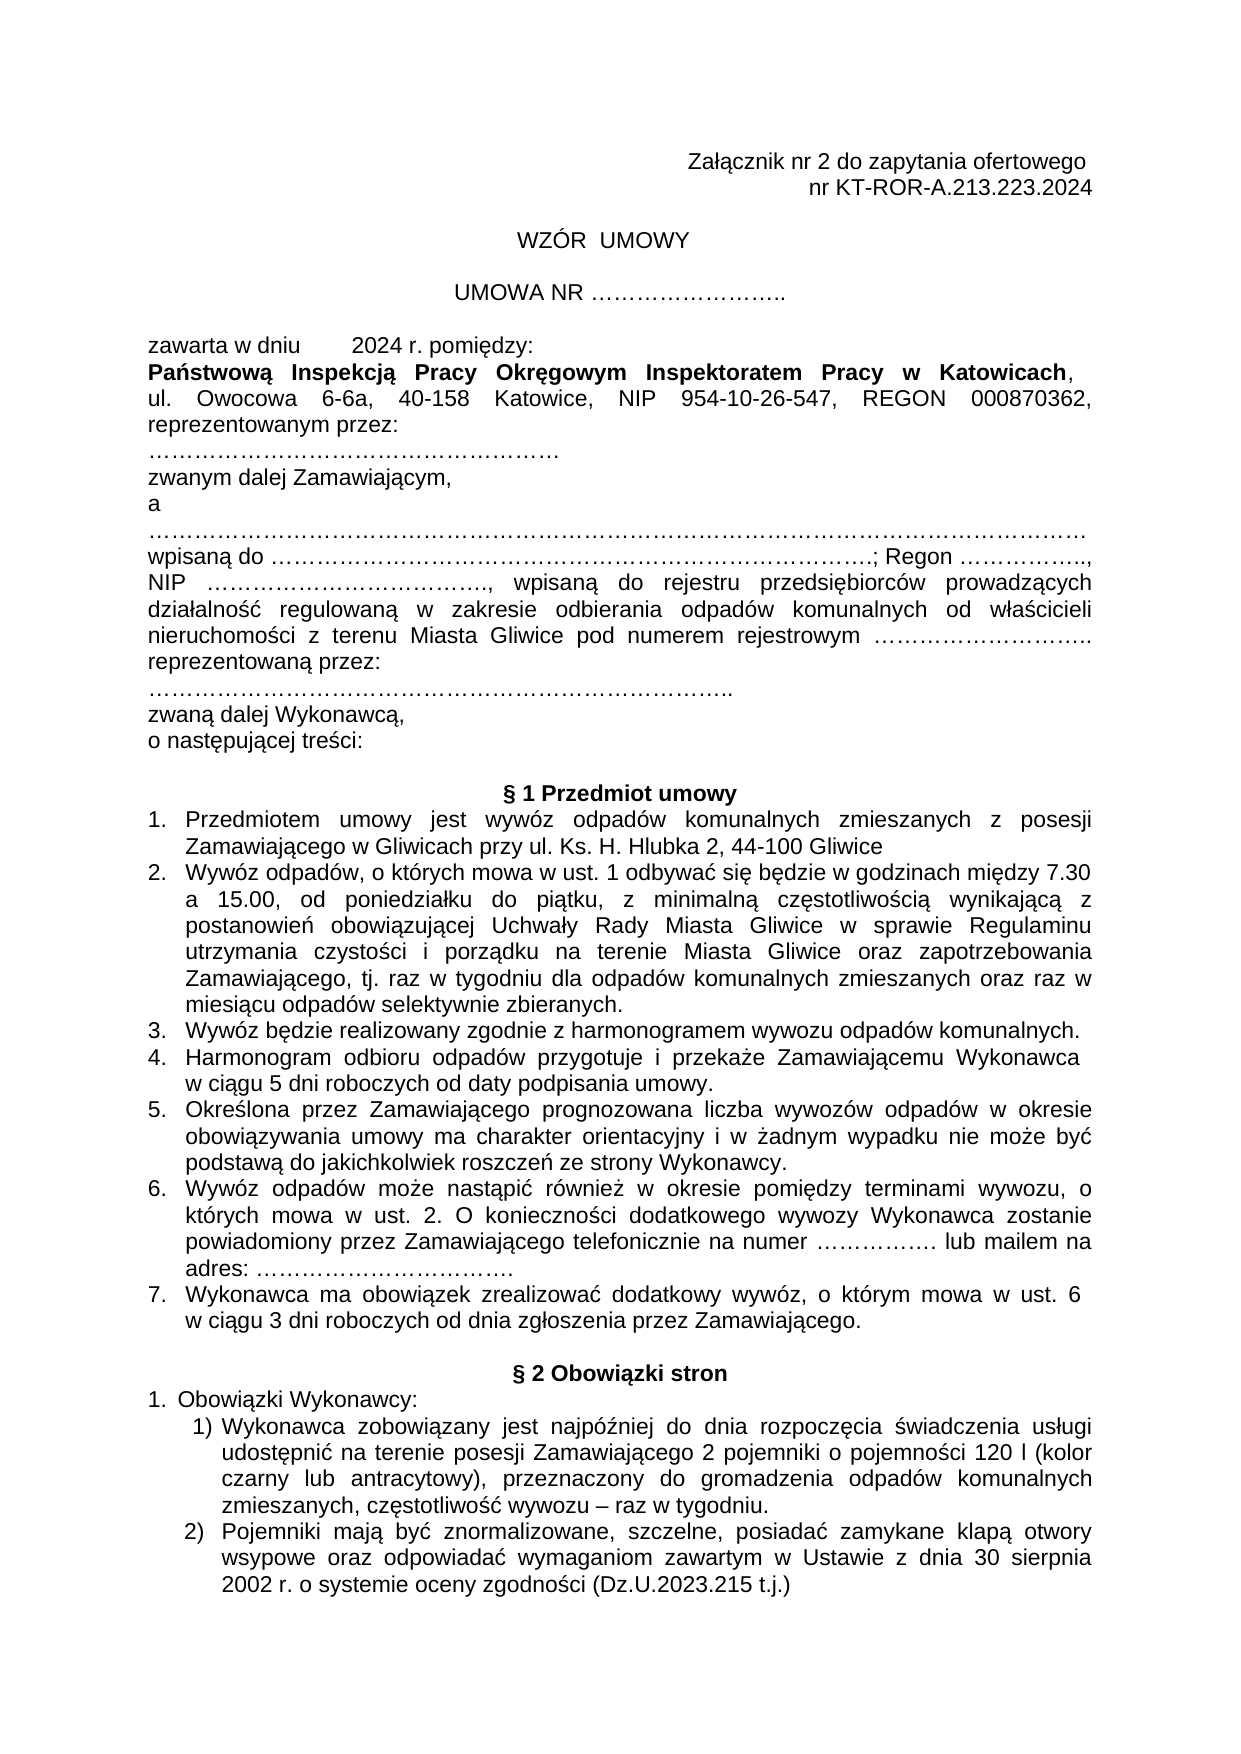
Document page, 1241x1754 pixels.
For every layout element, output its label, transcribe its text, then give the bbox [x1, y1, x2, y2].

text ……………………………………………… [148, 437, 1093, 464]
list Pojemniki mają być znormalizowane, szczelne, posiadać zamykane klapą otwory wsypowe oraz odpowiadać wymaganiom zawartym w Ustawie z dnia 30 sierpnia 2002 r. o systemie oceny zgodności (Dz.U.2023.215 t.j.) [184, 1518, 1093, 1597]
list Określona przez Zamawiającego prognozowana liczba wywozów odpadów w okresie obowiązywania umowy ma charakter orientacyjny i w żadnym wypadku nie może być podstawą do jakichkolwiek roszczeń ze strony Wykonawcy. [148, 1096, 1093, 1175]
list Harmonogram odbioru odpadów przygotuje i przekaże Zamawiającemu Wykonawca w ciągu 5 dni roboczych od daty podpisania umowy. [148, 1044, 1093, 1096]
text zawarta w dniu 2024 r. pomiędzy: [148, 332, 1093, 358]
text …………………………………………………………………………………………………………… wpisaną do …………………………………………………………………….; Regon …………….., NIP ………………………………., wpisaną do rejestru przedsiębiorców prowadzących działalność regulowaną w zakresie odbierania odpadów komunalnych od właścicieli nieruchomości z terenu Miasta Gliwice pod numerem rejestrowym ……………………….. reprezentowaną przez: [148, 517, 1093, 675]
list Wykonawca ma obowiązek zrealizować dodatkowy wywóz, o którym mowa w ust. 6 w ciągu 3 dni roboczych od dnia zgłoszenia przez Zamawiającego. [148, 1281, 1093, 1333]
text UMOWA NR …………………….. [148, 279, 1093, 306]
list Wywóz odpadów może nastąpić również w okresie pomiędzy terminami wywozu, o których mowa w ust. 2. O konieczności dodatkowego wywozy Wykonawca zostanie powiadomiony przez Zamawiającego telefonicznie na numer ……………. lub mailem na adres: ……………………………. [148, 1175, 1093, 1281]
list Wywóz odpadów, o których mowa w ust. 1 odbywać się będzie w godzinach między 7.30 a 15.00, od poniedziałku do piątku, z minimalną częstotliwością wynikającą z postanowień obowiązującej Uchwały Rady Miasta Gliwice w sprawie Regulaminu utrzymania czystości i porządku na terenie Miasta Gliwice oraz zapotrzebowania Zamawiającego, tj. raz w tygodniu dla odpadów komunalnych zmieszanych oraz raz w miesiącu odpadów selektywnie zbieranych. [148, 859, 1093, 1017]
list Obowiązki Wykonawcy: [148, 1386, 1093, 1413]
text § 1 Przedmiot umowy [148, 780, 1093, 806]
text Załącznik nr 2 do zapytania ofertowego nr KT-ROR-A.213.223.2024 [148, 148, 1093, 200]
text zwaną dalej Wykonawcą, [148, 701, 1093, 727]
text Państwową Inspekcją Pracy Okręgowym Inspektoratem Pracy w Katowicach, ul. Owocowa 6-6a, 40-158 Katowice, NIP 954-10-26-547, REGON 000870362, reprezentowanym przez: [148, 358, 1093, 437]
text o następującej treści: [148, 727, 1093, 754]
text a [148, 490, 1093, 517]
list Wykonawca zobowiązany jest najpóźniej do dnia rozpoczęcia świadczenia usługi udostępnić na terenie posesji Zamawiającego 2 pojemniki o pojemności 120 l (kolor czarny lub antracytowy), przeznaczony do gromadzenia odpadów komunalnych zmieszanych, częstotliwość wywozu – raz w tygodniu. [192, 1413, 1093, 1518]
text § 2 Obowiązki stron [148, 1360, 1093, 1386]
text ………………………………………………………………….. [148, 675, 1093, 701]
text zwanym dalej Zamawiającym, [148, 464, 1093, 490]
list Wywóz będzie realizowany zgodnie z harmonogramem wywozu odpadów komunalnych. [148, 1017, 1093, 1044]
list Przedmiotem umowy jest wywóz odpadów komunalnych zmieszanych z posesji Zamawiającego w Gliwicach przy ul. Ks. H. Hlubka 2, 44-100 Gliwice [148, 806, 1093, 859]
text WZÓR UMOWY [443, 227, 1093, 253]
